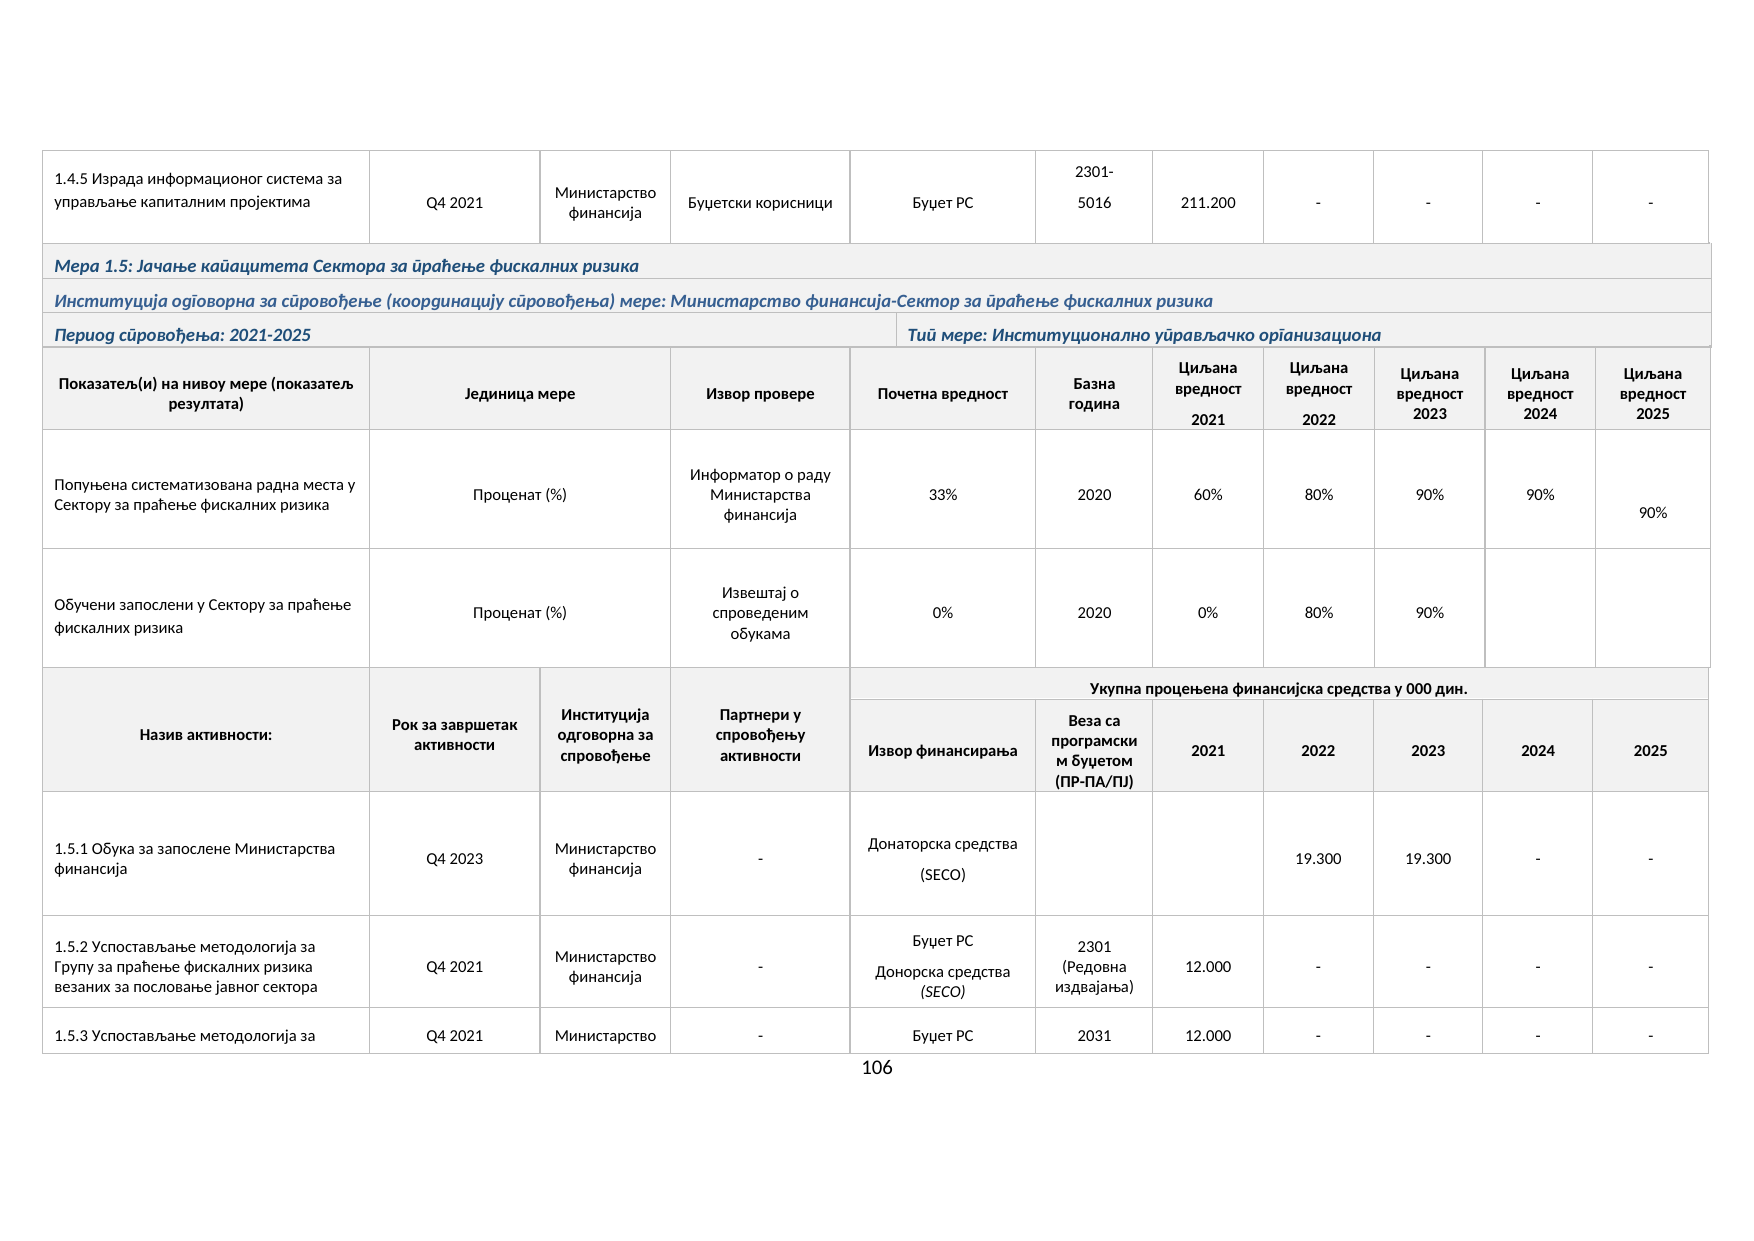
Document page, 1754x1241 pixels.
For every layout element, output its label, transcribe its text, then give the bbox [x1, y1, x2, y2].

table_cell 2301 (Редовна издвајања) [1036, 916, 1152, 1007]
table_cell 2022 [1264, 700, 1373, 791]
table_cell Проценат (%) [370, 430, 670, 548]
table_cell 12.000 [1153, 1008, 1263, 1053]
table_cell 12.000 [1153, 916, 1263, 1007]
table_cell [1036, 792, 1152, 914]
table_cell Циљана вредност 2021 [1153, 348, 1263, 429]
table_cell 2301- 5016 [1036, 151, 1152, 243]
table_cell 2020 [1036, 430, 1152, 548]
table_cell Почетна вредност [851, 348, 1035, 429]
table_cell - [1374, 151, 1482, 243]
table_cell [1036, 1008, 1152, 1053]
table_cell 2021 [1153, 700, 1263, 791]
table_cell Извор провере [671, 348, 849, 429]
table_cell Q4 2023 [370, 792, 539, 914]
table_cell - [1264, 151, 1373, 243]
table_cell Q4 2021 [370, 151, 539, 243]
table_cell Назив активности: [43, 668, 369, 791]
table_cell - [1264, 916, 1373, 1007]
table_cell - [671, 792, 849, 914]
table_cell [43, 1008, 369, 1053]
table_cell - [1483, 792, 1592, 914]
table_cell Проценат (%) [370, 549, 670, 667]
table_cell 2025 [1593, 700, 1708, 791]
table_cell - [1374, 916, 1482, 1007]
table_cell - [1264, 1008, 1373, 1053]
table_cell 19.300 [1264, 792, 1373, 914]
table_cell 2020 [1036, 549, 1152, 667]
table_cell 1.4.5 Израда информационог система за управљање капиталним пројектима [43, 151, 369, 243]
table_cell 2024 [1483, 700, 1592, 791]
table_cell 0% [1153, 549, 1263, 667]
table_cell Јединица мере [370, 348, 670, 429]
table_cell Партнери у спровођењу активности [671, 668, 849, 791]
table_cell Информатор о раду Министарства финансија [671, 430, 849, 548]
table_cell Институција одговорна за спровођење (координацију спровођења) мере: Министарство финансија-Сектор за праћење фискалних ризика [43, 279, 1711, 312]
table_cell - [1483, 151, 1592, 243]
table_cell Циљана вредност 2025 [1596, 348, 1710, 429]
table_cell 2023 [1374, 700, 1482, 791]
table_cell [1486, 549, 1595, 667]
table_cell [1596, 549, 1710, 667]
table_cell 0% [851, 549, 1035, 667]
table_cell Q4 2021 [370, 1008, 539, 1053]
table_cell 33% [851, 430, 1035, 548]
table_cell - [1593, 1008, 1708, 1053]
table_cell Буџет РС Донорска средства (SECO) [851, 916, 1035, 1007]
table_cell Донаторска средства (SECO) [851, 792, 1035, 914]
table_cell Институција одговорна за спровођење [541, 668, 670, 791]
table_cell Мера 1.5: Јачање капацитета Сектора за праћење фискалних ризика [43, 243, 1711, 278]
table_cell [541, 151, 670, 243]
table_cell 90% [1375, 549, 1484, 667]
table_cell Q4 2021 [370, 916, 539, 1007]
table_cell 80% [1264, 430, 1374, 548]
table_cell Циљана вредност 2022 [1264, 348, 1374, 429]
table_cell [851, 1008, 1035, 1053]
table_cell 90% [1596, 430, 1710, 548]
table_cell 1.5.2 Успостављање методологија за Групу за праћење фискалних ризика везаних за пословање јавног сектора [43, 916, 369, 1007]
table_cell Тип мере: Институционално управљачко организациона [897, 313, 1711, 346]
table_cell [541, 1008, 670, 1053]
table_cell 60% [1153, 430, 1263, 548]
table_cell Министарство финансија [541, 792, 670, 914]
table_cell Обучени запослени у Сектору за праћење фискалних ризика [43, 549, 369, 667]
table_cell 90% [1375, 430, 1484, 548]
table_cell - [671, 1008, 849, 1053]
table_cell Показатељ(и) на нивоу мере (показатељ резултата) [43, 348, 369, 429]
table_cell 19.300 [1374, 792, 1482, 914]
table_cell Циљана вредност 2023 [1375, 348, 1484, 429]
table_cell - [1593, 916, 1708, 1007]
table_cell Извештај о спроведеним обукама [671, 549, 849, 667]
table_cell Буџет РС [851, 151, 1035, 243]
table_cell Попуњена систематизована радна места у Сектору за праћење фискалних ризика [43, 430, 369, 548]
table_cell Буџетски корисници [671, 151, 849, 243]
table_cell Период спровођења: 2021-2025 [43, 313, 896, 346]
table_cell 211.200 [1153, 151, 1263, 243]
table_cell - [1593, 792, 1708, 914]
table_cell Базна година [1036, 348, 1152, 429]
table_cell [1153, 792, 1263, 914]
table_cell Рок за завршетак активности [370, 668, 539, 791]
table_cell 1.5.1 Обука за запослене Министарства финансија [43, 792, 369, 914]
table_cell - [1483, 1008, 1592, 1053]
table_cell - [1593, 151, 1708, 243]
table_cell 90% [1486, 430, 1595, 548]
table_cell Циљана вредност 2024 [1486, 348, 1595, 429]
table_cell - [1374, 1008, 1482, 1053]
table_cell Извор финансирања [851, 700, 1035, 791]
table_cell - [1483, 916, 1592, 1007]
table_cell Веза са програмским буџетом (ПР-ПА/ПЈ) [1036, 700, 1152, 791]
table_cell Укупна процењена финансијска средства у 000 дин. [851, 668, 1708, 698]
table_cell Министарство финансија [541, 916, 670, 1007]
table_cell - [671, 916, 849, 1007]
table_cell 80% [1264, 549, 1374, 667]
